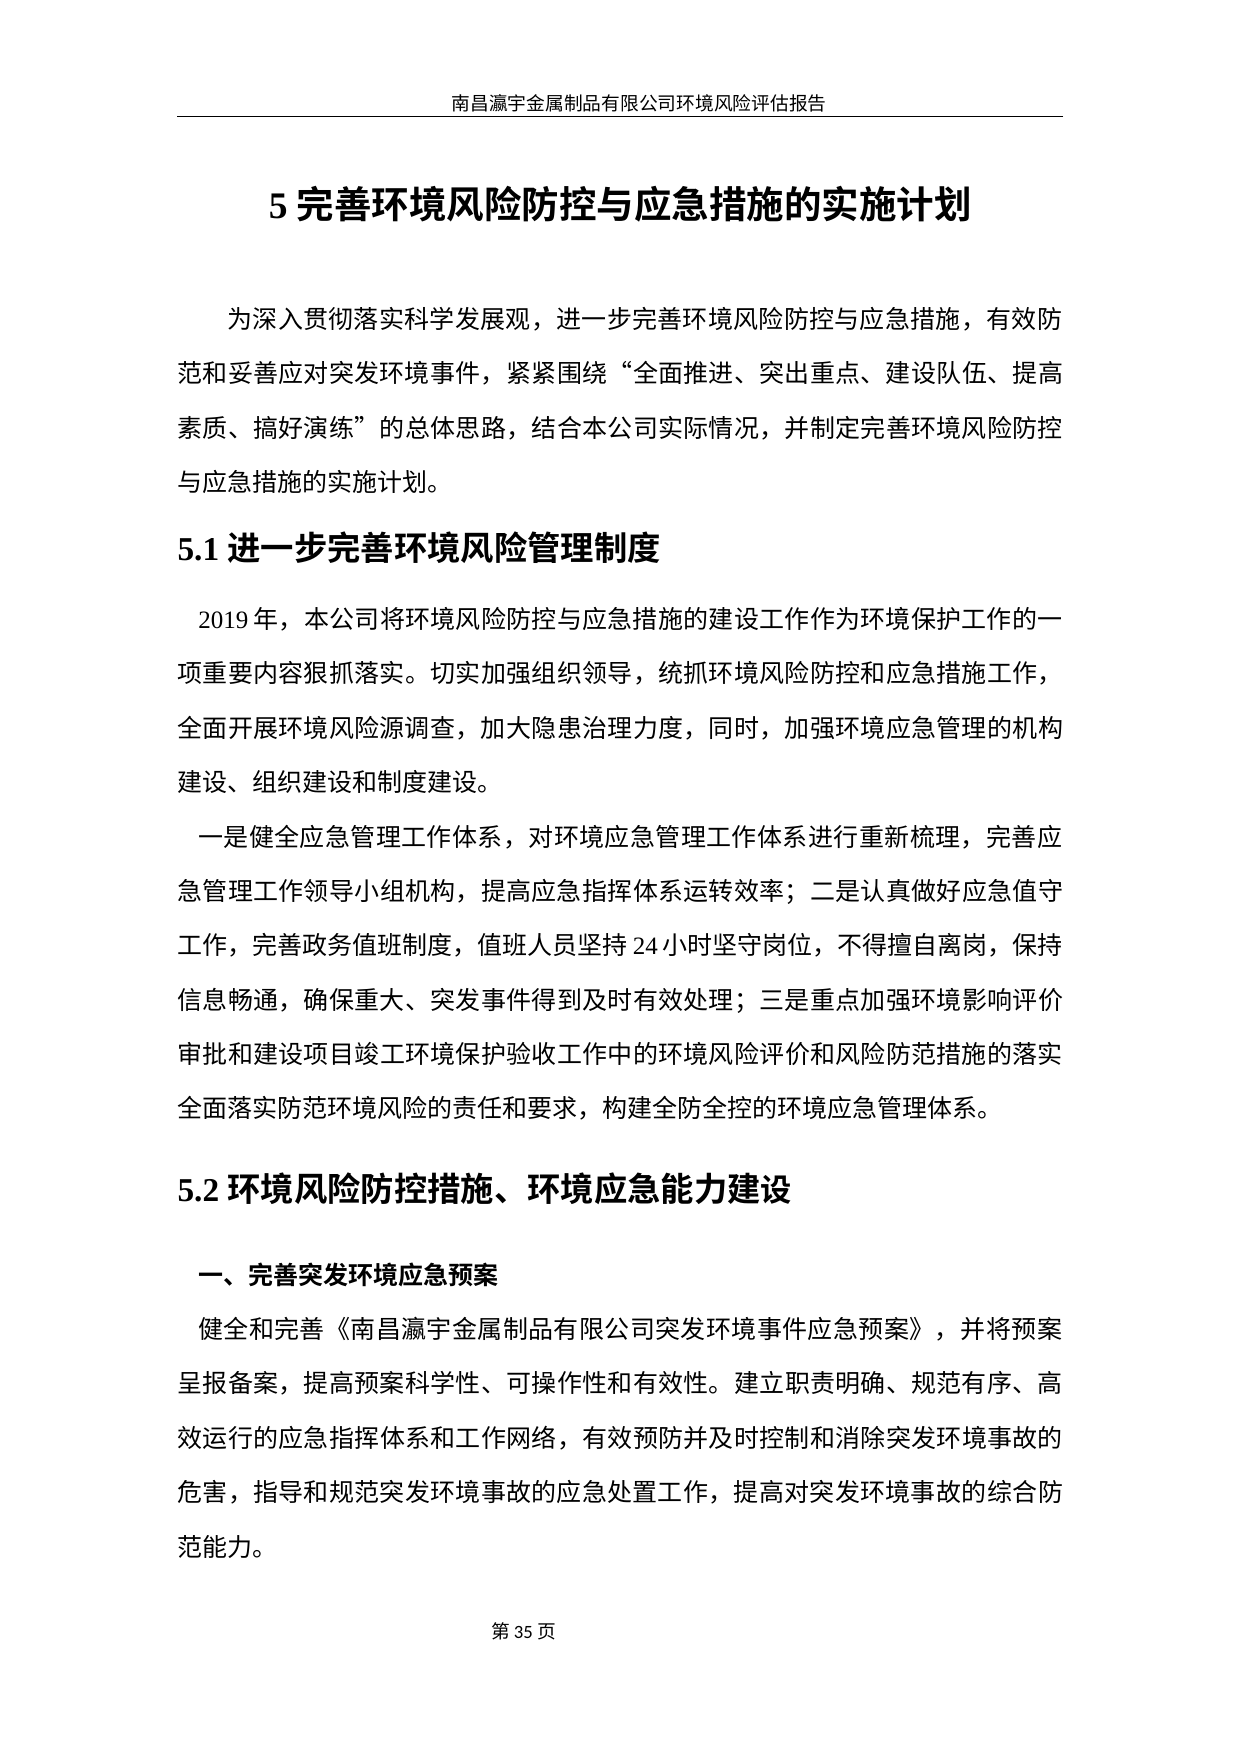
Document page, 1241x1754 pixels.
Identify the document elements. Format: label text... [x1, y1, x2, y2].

text 5.2 环境风险防控措施、环境应急能力建设 [177, 1163, 1063, 1211]
text 一是健全应急管理工作体系，对环境应急管理工作体系进行重新梳理，完善应急管理工作领导小组机构，提高应急指挥体系运转效率；二是认真做好应急值守工作，完善政务值班制度，值班人员坚持24小时坚守岗位，不得擅自离岗，保持信息畅通，确保重大、突发事件得到及时有效处理；三是重点加强环境影响评价审批和建设项目竣工环境保护验收工作中的环境风险评价和风险防范措施的落实。全面落实防范环境风险的责任和要求，构建全防全控的环境应急管理体系。 [177, 817, 1063, 1125]
text 为深入贯彻落实科学发展观，进一步完善环境风险防控与应急措施，有效防范和妥善应对突发环境事件，紧紧围绕“全面推进、突出重点、建设队伍、提高素质、搞好演练”的总体思路，结合本公司实际情况，并制定完善环境风险防控与应急措施的实施计划。 [177, 299, 1063, 499]
subtitle 5.1 进一步完善环境风险管理制度 [177, 522, 1063, 570]
text 2019年，本公司将环境风险防控与应急措施的建设工作作为环境保护工作的一项重要内容狠抓落实。切实加强组织领导，统抓环境风险防控和应急措施工作，全面开展环境风险源调查，加大隐患治理力度，同时，加强环境应急管理的机构建设、组织建设和制度建设。 [177, 599, 1063, 799]
text 一、完善突发环境应急预案 [177, 1255, 1063, 1291]
subtitle 5 完善环境风险防控与应急措施的实施计划 [177, 175, 1063, 229]
text 健全和完善《南昌瀛宇金属制品有限公司突发环境事件应急预案》，并将预案呈报备案，提高预案科学性、可操作性和有效性。建立职责明确、规范有序、高效运行的应急指挥体系和工作网络，有效预防并及时控制和消除突发环境事故的危害，指导和规范突发环境事故的应急处置工作，提高对突发环境事故的综合防范能力。 [177, 1309, 1063, 1563]
